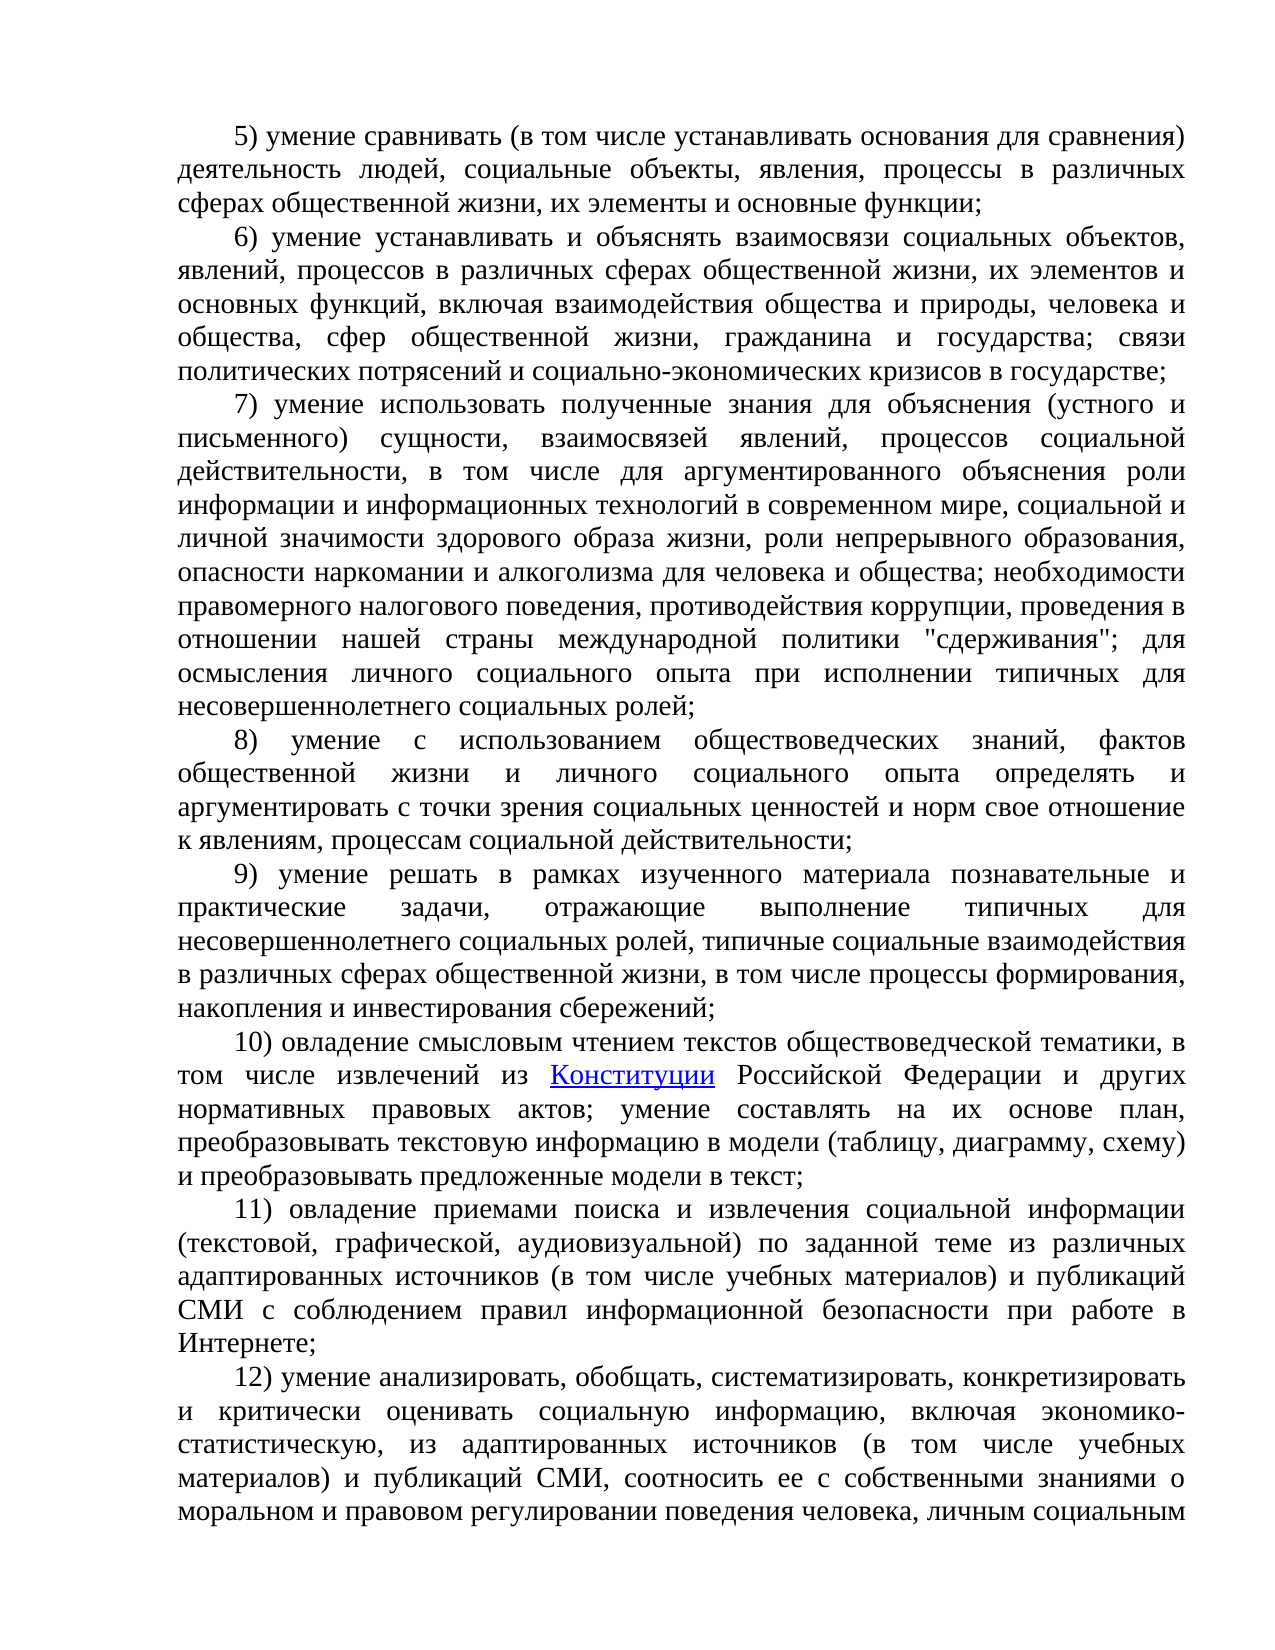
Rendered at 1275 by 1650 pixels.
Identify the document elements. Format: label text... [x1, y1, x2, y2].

text 5) умение сравнивать (в том числе устанавливать основания для сравнения) деятельность людей, социальные объекты, явления, процессы в различных сферах общественной жизни, их элементы и основные функции; [177, 118, 1186, 219]
text 6) умение устанавливать и объяснять взаимосвязи социальных объектов, явлений, процессов в различных сферах общественной жизни, их элементов и основных функций, включая взаимодействия общества и природы, человека и общества, сфер общественной жизни, гражданина и государства; связи политических потрясений и социально-экономических кризисов в государстве; [177, 219, 1186, 386]
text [177, 1359, 1186, 1527]
text 7) умение использовать полученные знания для объяснения (устного и письменного) сущности, взаимосвязей явлений, процессов социальной действительности, в том числе для аргументированного объяснения роли информации и информационных технологий в современном мире, социальной и личной значимости здорового образа жизни, роли непрерывного образования, опасности наркомании и алкоголизма для человека и общества; необходимости правомерного налогового поведения, противодействия коррупции, проведения в отношении нашей страны международной политики "сдерживания"; для осмысления личного социального опыта при исполнении типичных для несовершеннолетнего социальных ролей; [177, 386, 1186, 722]
text 11) овладение приемами поиска и извлечения социальной информации (текстовой, графической, аудиовизуальной) по заданной теме из различных адаптированных источников (в том числе учебных материалов) и публикаций СМИ с соблюдением правил информационной безопасности при работе в Интернете; [177, 1191, 1186, 1359]
text 8) умение с использованием обществоведческих знаний, фактов общественной жизни и личного социального опыта определять и аргументировать с точки зрения социальных ценностей и норм свое отношение к явлениям, процессам социальной действительности; [177, 722, 1186, 856]
text 9) умение решать в рамках изученного материала познавательные и практические задачи, отражающие выполнение типичных для несовершеннолетнего социальных ролей, типичные социальные взаимодействия в различных сферах общественной жизни, в том числе процессы формирования, накопления и инвестирования сбережений; [177, 856, 1186, 1024]
text 10) овладение смысловым чтением текстов обществоведческой тематики, в том числе извлечений из Конституции Российской Федерации и других нормативных правовых актов; умение составлять на их основе план, преобразовывать текстовую информацию в модели (таблицу, диаграмму, схему) и преобразовывать предложенные модели в текст; [177, 1024, 1186, 1191]
